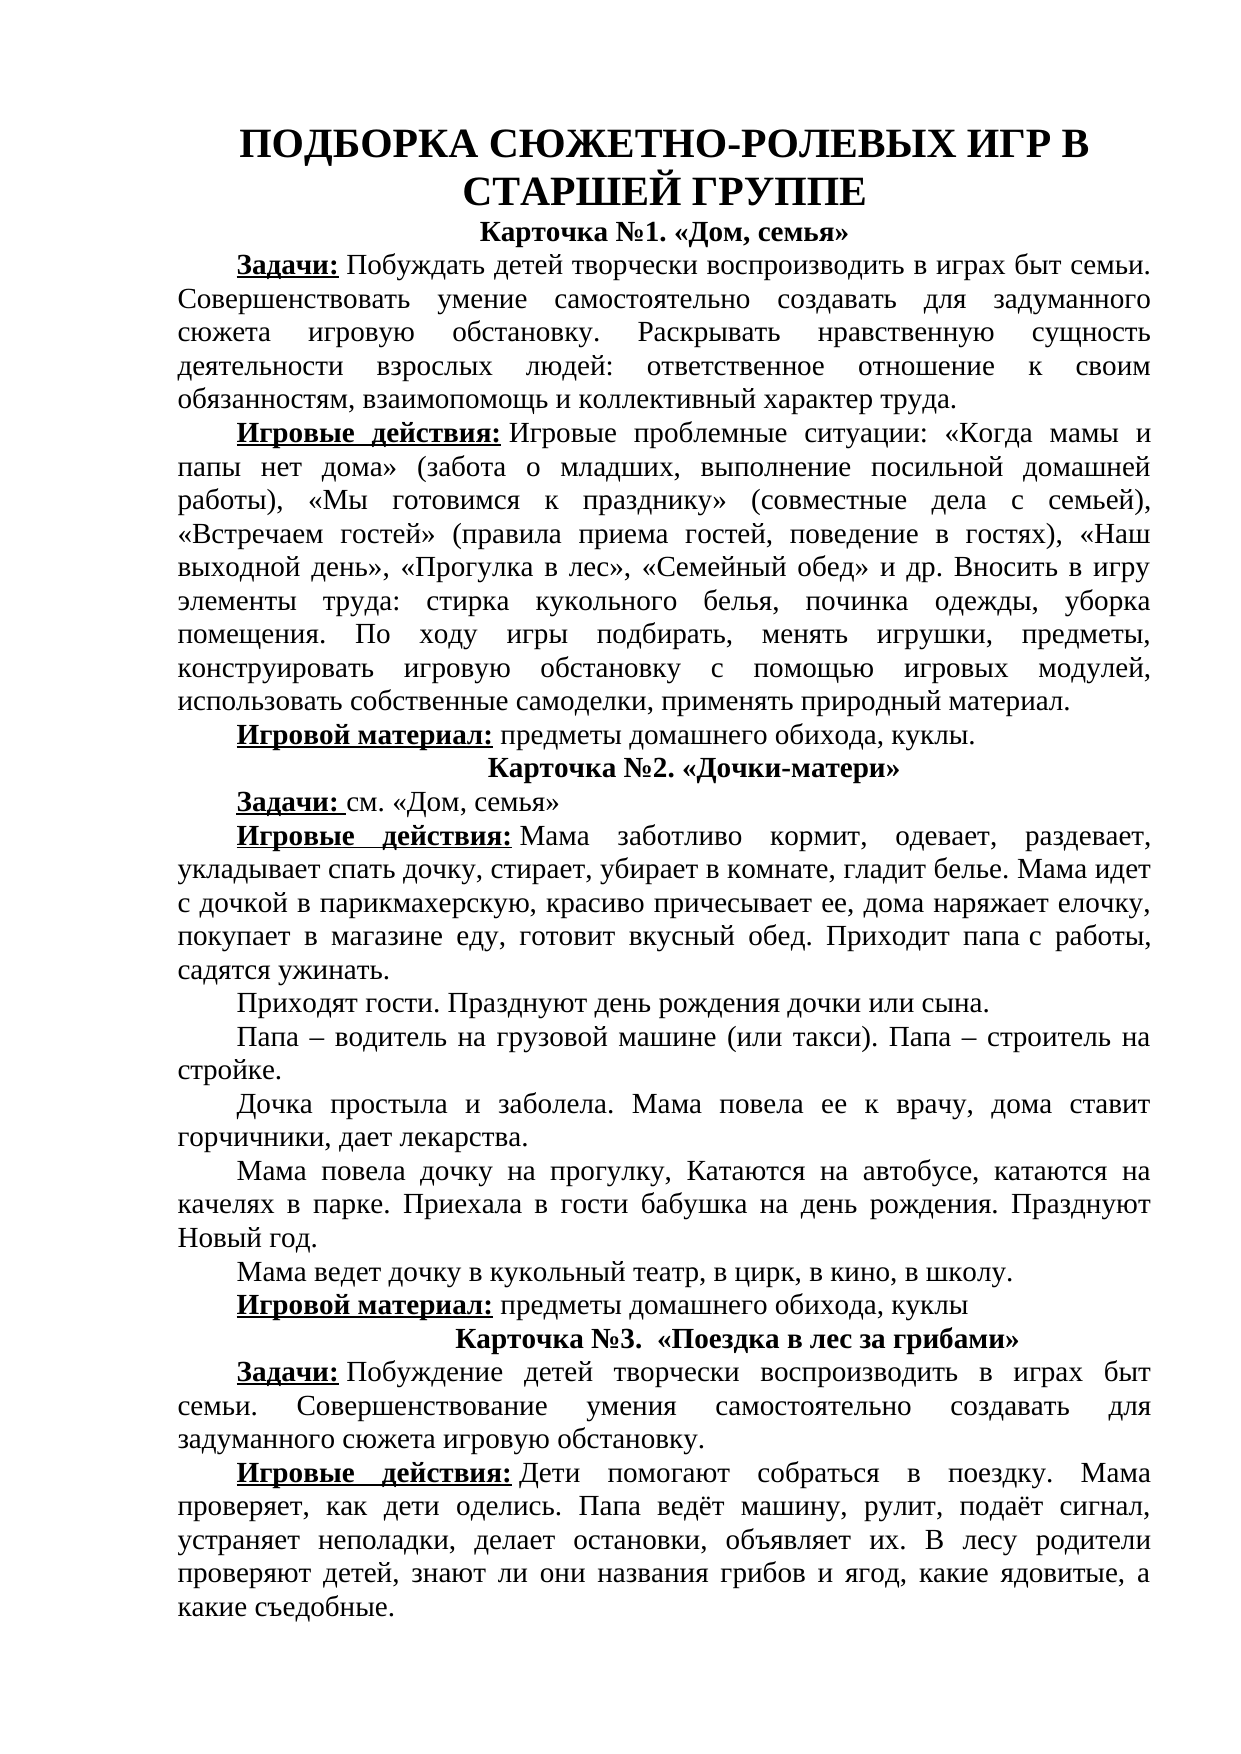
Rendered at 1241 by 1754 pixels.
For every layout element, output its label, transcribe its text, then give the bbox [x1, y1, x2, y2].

text Игровые действия: Дети помогают собраться в поездку. Мама проверяет, как дети оделись. Папа ведёт машину, рулит, подаёт сигнал, устраняет неполадки, делает остановки, объявляет их. В лесу родители проверяют детей, знают ли они названия грибов и ягод, какие ядовитые, а какие съедобные. [177, 1455, 1152, 1623]
text Мама повела дочку на прогулку, Катаются на автобусе, катаются на качелях в парке. Приехала в гости бабушка на день рождения. Празднуют Новый год. [177, 1153, 1152, 1254]
text Дочка простыла и заболела. Мама повела ее к врачу, дома ставит горчичники, дает лекарства. [177, 1086, 1152, 1153]
text Приходят гости. Празднуют день рождения дочки или сына. [177, 985, 1152, 1019]
text Игровой материал: предметы домашнего обихода, куклы. [177, 717, 1152, 751]
text Задачи: Побуждать детей творчески воспроизводить в играх быт семьи. Совершенствовать умение самостоятельно создавать для задуманного сюжета игровую обстановку. Раскрывать нравственную сущность деятельности взрослых людей: ответственное отношение к своим обязанностям, взаимопомощь и коллективный характер труда. [177, 247, 1152, 415]
text Карточка №2. «Дочки-матери» [177, 751, 1152, 784]
text Мама ведет дочку в кукольный театр, в цирк, в кино, в школу. [177, 1254, 1152, 1287]
text Задачи: см. «Дом, семья» [177, 784, 1152, 818]
text Игровые действия: Игровые проблемные ситуации: «Когда мамы и папы нет дома» (забота о младших, выполнение посильной домашней работы), «Мы готовимся к празднику» (совместные дела с семьей), «Встречаем гостей» (правила приема гостей, поведение в гостях), «Наш выходной день», «Прогулка в лес», «Семейный обед» и др. Вносить в игру элементы труда: стирка кукольного белья, починка одежды, уборка помещения. По ходу игры подбирать, менять игрушки, предметы, конструировать игровую обстановку с помощью игровых модулей, использовать собственные самоделки, применять природный материал. [177, 415, 1152, 717]
text Игровые действия: Мама заботливо кормит, одевает, раздевает, укладывает спать дочку, стирает, убирает в комнате, гладит белье. Мама идет с дочкой в парикмахерскую, красиво причесывает ее, дома наряжает елочку, покупает в магазине еду, готовит вкусный обед. Приходит папа с работы, садятся ужинать. [177, 818, 1152, 985]
text Карточка №1. «Дом, семья» [177, 214, 1152, 247]
text Карточка №3. «Поездка в лес за грибами» [177, 1321, 1152, 1354]
text Папа – водитель на грузовой машине (или такси). Папа – строитель на стройке. [177, 1019, 1152, 1086]
text Игровой материал: предметы домашнего обихода, куклы [177, 1287, 1152, 1321]
text ПОДБОРКА СЮЖЕТНО-РОЛЕВЫХ ИГР В СТАРШЕЙ ГРУППЕ [177, 118, 1152, 214]
text Задачи: Побуждение детей творчески воспроизводить в играх быт семьи. Совершенствование умения самостоятельно создавать для задуманного сюжета игровую обстановку. [177, 1354, 1152, 1455]
